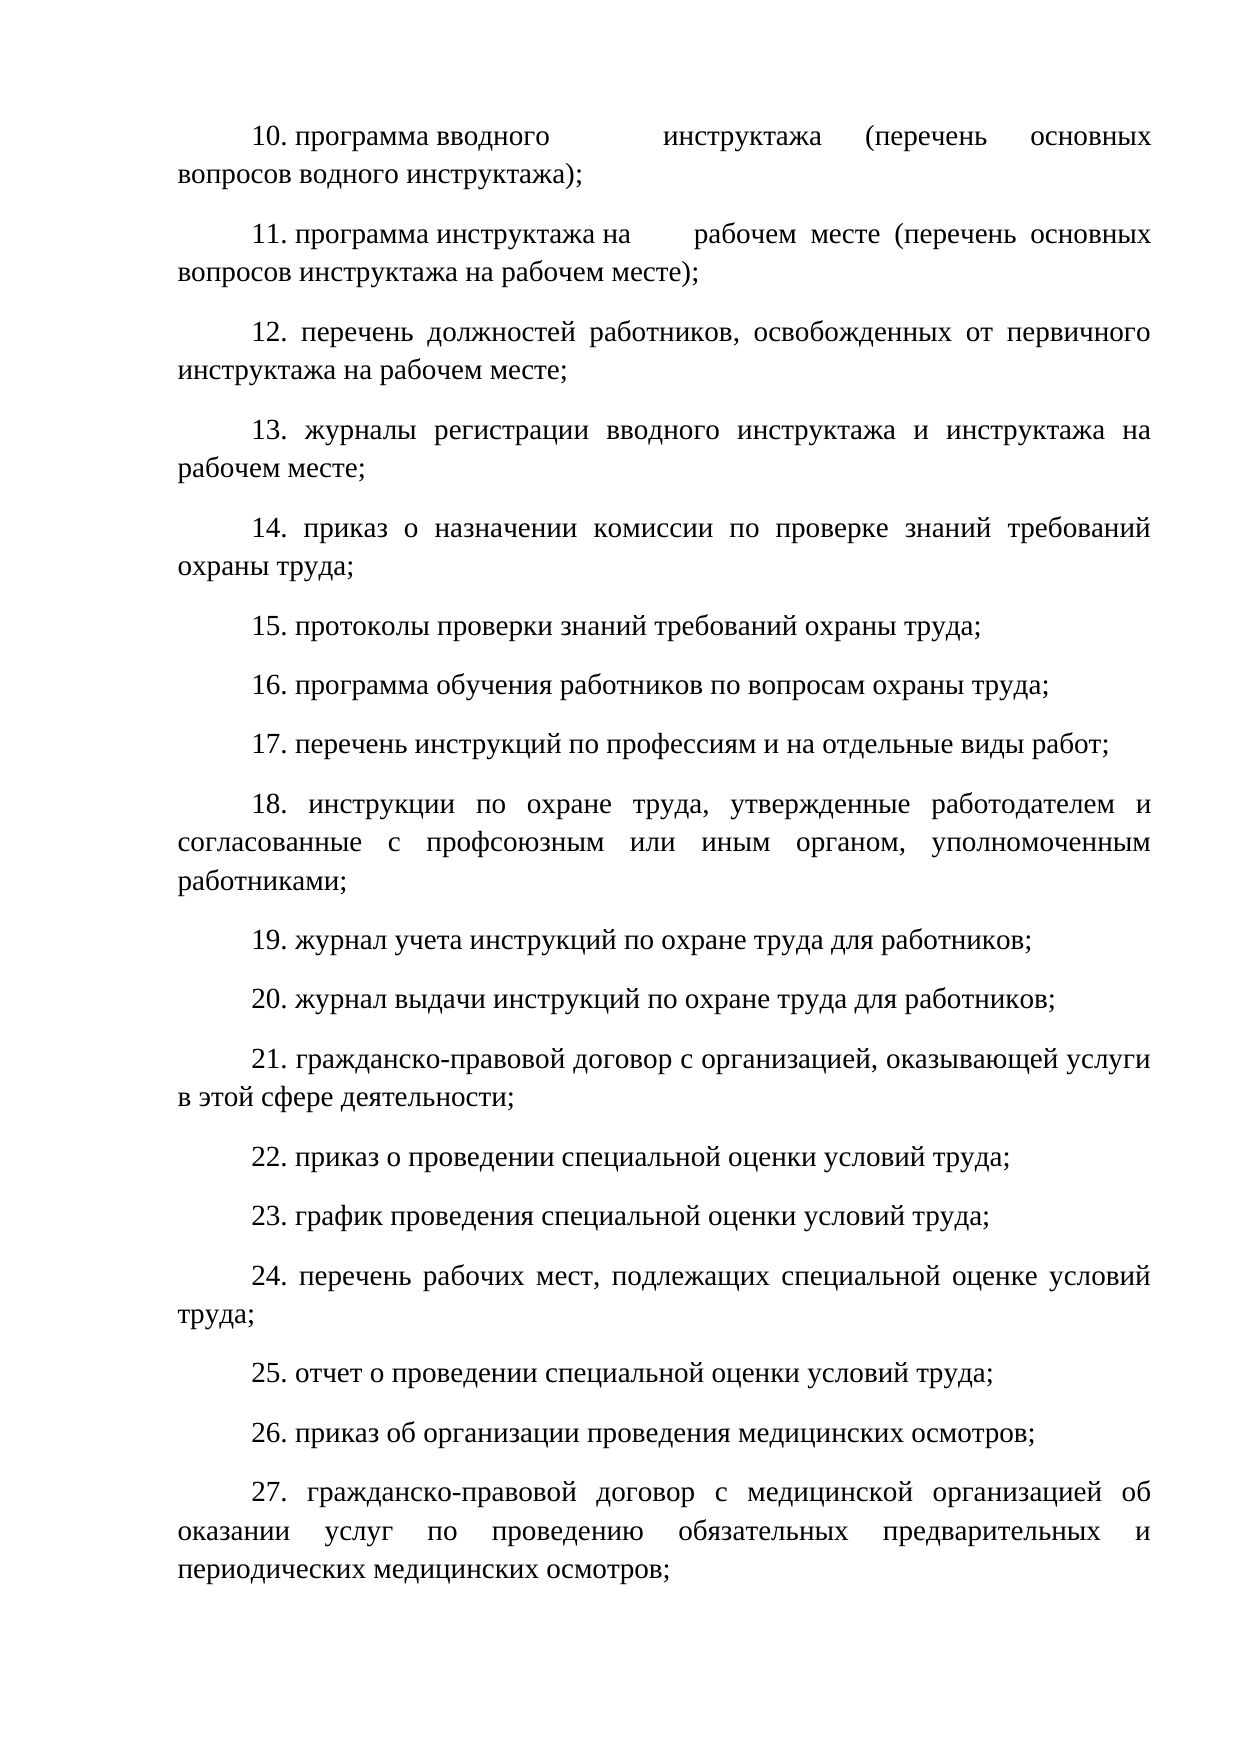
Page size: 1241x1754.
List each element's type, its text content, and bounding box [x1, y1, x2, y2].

text 17. перечень инструкций по профессиям и на отдельные виды работ; [177, 726, 1152, 760]
text 22. приказ о проведении специальной оценки условий труда; [177, 1139, 1152, 1172]
text 26. приказ об организации проведения медицинских осмотров; [177, 1415, 1152, 1448]
text 11. программа инструктажа на рабочем месте (перечень основных вопросов инструктажа на рабочем месте); [177, 216, 1152, 288]
text 27. гражданско-правовой договор с медицинской организацией об оказании услуг по проведению обязательных предварительных и периодических медицинских осмотров; [177, 1474, 1152, 1585]
text 21. гражданско-правовой договор с организацией, оказывающей услуги в этой сфере деятельности; [177, 1041, 1152, 1113]
text 15. протоколы проверки знаний требований охраны труда; [177, 608, 1152, 641]
text 14. приказ о назначении комиссии по проверке знаний требований охраны труда; [177, 510, 1152, 582]
text 23. график проведения специальной оценки условий труда; [177, 1198, 1152, 1232]
text 13. журналы регистрации вводного инструктажа и инструктажа на рабочем месте; [177, 412, 1152, 484]
text 10. программа вводного инструктажа (перечень основных вопросов водного инструктажа); [177, 118, 1152, 190]
text 16. программа обучения работников по вопросам охраны труда; [177, 667, 1152, 701]
text 18. инструкции по охране труда, утвержденные работодателем и согласованные с профсоюзным или иным органом, уполномоченным работниками; [177, 786, 1152, 896]
text 19. журнал учета инструкций по охране труда для работников; [177, 922, 1152, 956]
text 20. журнал выдачи инструкций по охране труда для работников; [177, 982, 1152, 1015]
text 12. перечень должностей работников, освобожденных от первичного инструктажа на рабочем месте; [177, 314, 1152, 386]
text 25. отчет о проведении специальной оценки условий труда; [177, 1356, 1152, 1389]
text 24. перечень рабочих мест, подлежащих специальной оценке условий труда; [177, 1258, 1152, 1330]
